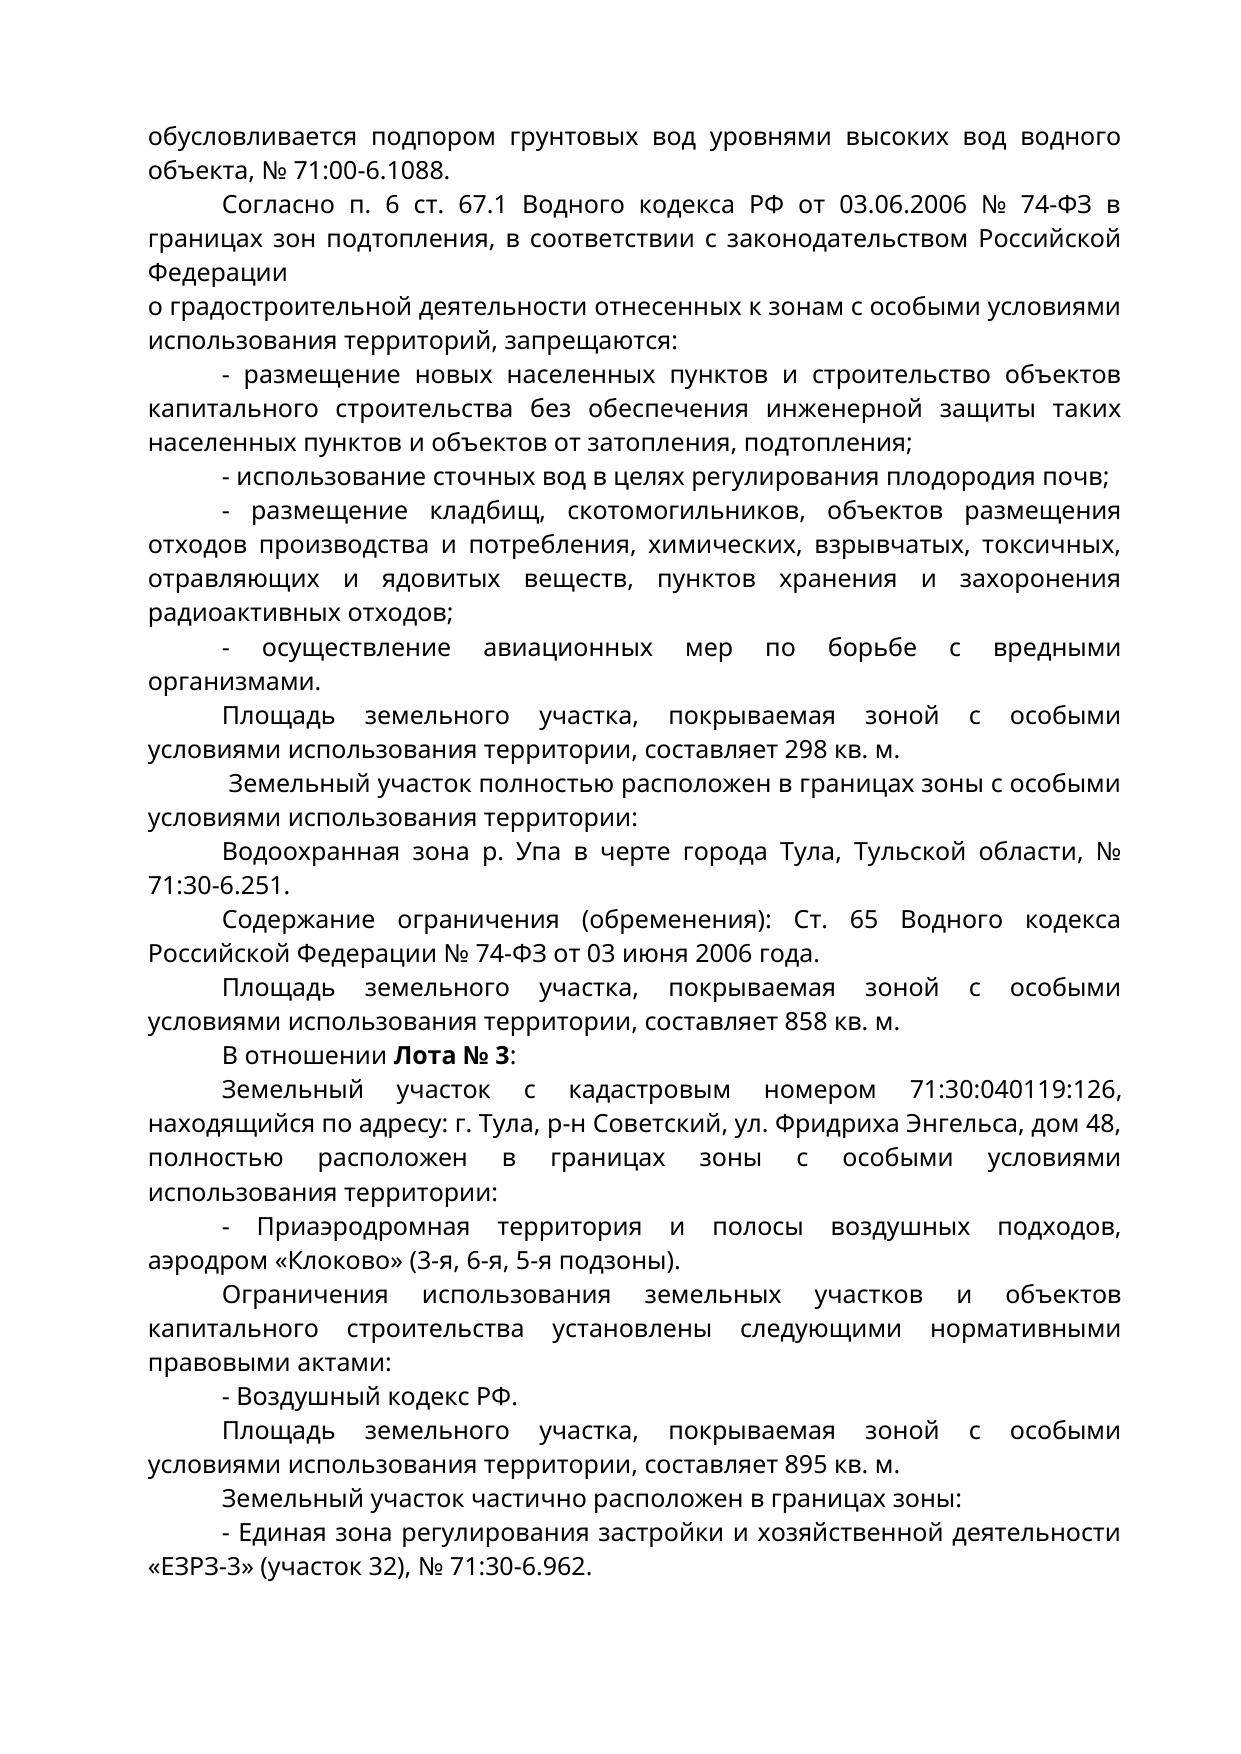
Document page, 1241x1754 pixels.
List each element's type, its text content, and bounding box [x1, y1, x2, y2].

text Земельный участок частично расположен в границах зоны: [148, 1481, 1122, 1515]
text - осуществление авиационных мер по борьбе с вредными организмами. [148, 629, 1122, 697]
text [148, 118, 1122, 186]
text - Единая зона регулирования застройки и хозяйственной деятельности «ЕЗРЗ-3» (участок 32), № 71:30-6.962. [148, 1515, 1122, 1583]
text - использование сточных вод в целях регулирования плодородия почв; [148, 459, 1122, 493]
text - Воздушный кодекс РФ. [148, 1378, 1122, 1413]
text Площадь земельного участка, покрываемая зоной с особыми условиями использования территории, составляет 858 кв. м. [148, 970, 1122, 1038]
text Ограничения использования земельных участков и объектов капитального строительства установлены следующими нормативными правовыми актами: [148, 1276, 1122, 1378]
text Водоохранная зона р. Упа в черте города Тула, Тульской области, № 71:30-6.251. [148, 833, 1122, 902]
text Земельный участок с кадастровым номером 71:30:040119:126, находящийся по адресу: г. Тула, р-н Советский, ул. Фридриха Энгельса, дом 48, полностью расположен в границах зоны с особыми условиями использования территории: [148, 1072, 1122, 1208]
text Содержание ограничения (обременения): Ст. 65 Водного кодекса Российской Федерации № 74-ФЗ от 03 июня 2006 года. [148, 902, 1122, 970]
text Площадь земельного участка, покрываемая зоной с особыми условиями использования территории, составляет 298 кв. м. [148, 697, 1122, 765]
text Земельный участок полностью расположен в границах зоны с особыми условиями использования территории: [148, 765, 1122, 833]
text Площадь земельного участка, покрываемая зоной с особыми условиями использования территории, составляет 895 кв. м. [148, 1413, 1122, 1481]
text - Приаэродромная территория и полосы воздушных подходов, аэродром «Клоково» (3-я, 6-я, 5-я подзоны). [148, 1208, 1122, 1276]
text Согласно п. 6 ст. 67.1 Водного кодекса РФ от 03.06.2006 № 74-ФЗ в границах зон подтопления, в соответствии с законодательством Российской Федерации о градостроительной деятельности отнесенных к зонам с особыми условиями использования территорий, запрещаются: [148, 186, 1122, 357]
text В отношении Лота № 3: [148, 1038, 1122, 1072]
text - размещение новых населенных пунктов и строительство объектов капитального строительства без обеспечения инженерной защиты таких населенных пунктов и объектов от затопления, подтопления; [148, 357, 1122, 459]
